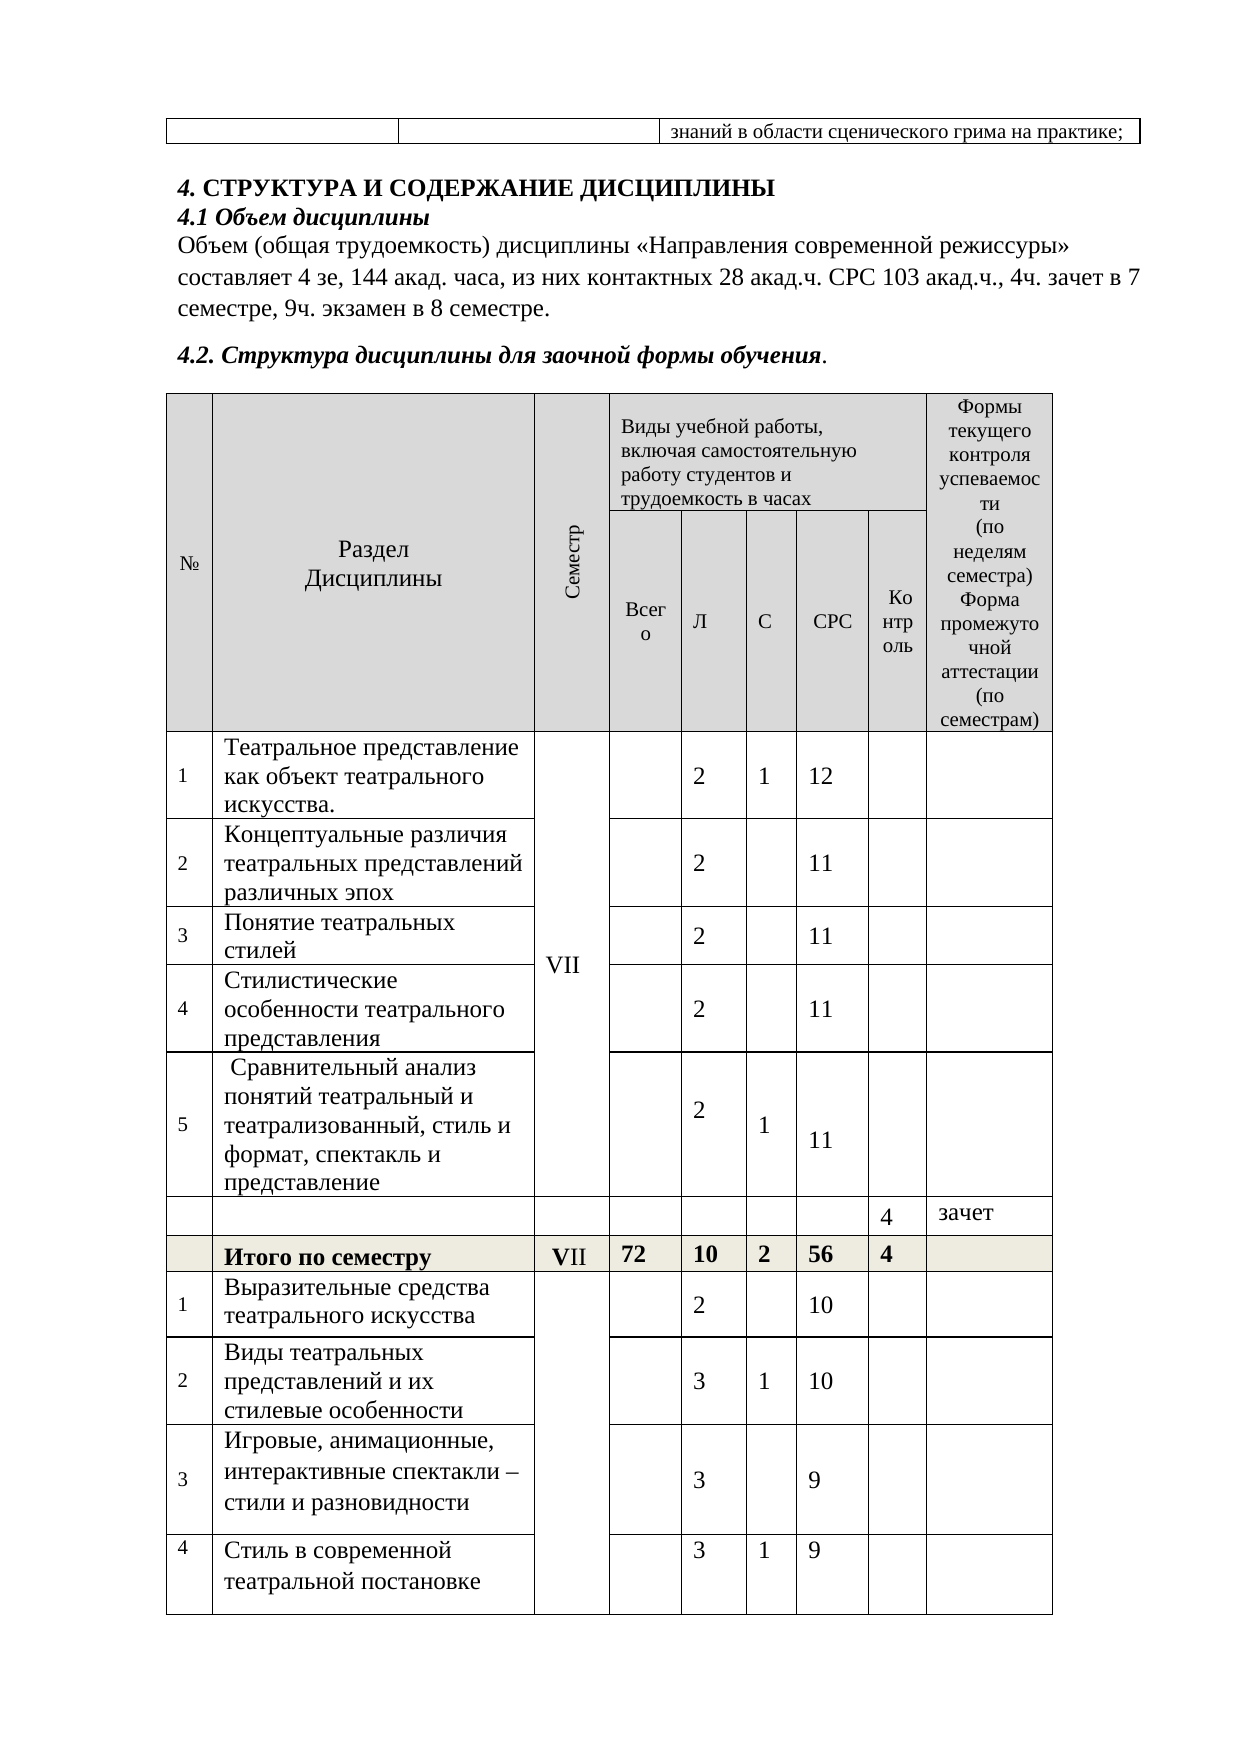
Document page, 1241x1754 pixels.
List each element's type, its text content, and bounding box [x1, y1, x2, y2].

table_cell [167, 119, 398, 143]
table_cell [797, 1053, 868, 1081]
table_cell 1 [747, 1535, 796, 1614]
table_cell 3 [167, 907, 212, 964]
text 4.2. Структура дисциплины для заочной формы обучения. [177, 340, 1152, 369]
table_cell 12 [797, 732, 868, 818]
table_cell [610, 965, 681, 1051]
table_cell Концептуальные различия театральных представлений различных эпох [213, 819, 534, 906]
table_cell Стиль в современной театральной постановке [213, 1535, 534, 1614]
table_cell [535, 1272, 609, 1614]
table_cell [213, 1197, 534, 1235]
table_cell [869, 819, 926, 906]
table_cell 2 [682, 907, 746, 964]
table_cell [399, 119, 659, 143]
table_cell Игровые, анимационные, интерактивные спектакли – стили и разновидности [213, 1425, 534, 1534]
table_cell Выразительные средства театрального искусства [213, 1272, 534, 1336]
table_cell 56 [797, 1236, 868, 1271]
table_cell [610, 1272, 681, 1336]
table_cell 9 [797, 1425, 868, 1534]
table_cell 5 [167, 1053, 212, 1196]
table_cell [682, 1197, 746, 1235]
table_cell 3 [167, 1425, 212, 1534]
table_cell [869, 1272, 926, 1336]
table_cell зачет [927, 1197, 1052, 1235]
table_cell 2 [682, 965, 746, 1051]
table_cell Сравнительный анализ понятий театральный и театрализованный, стиль и формат, спектакль и представление [213, 1053, 534, 1196]
table_cell [747, 965, 796, 1051]
table_cell [167, 1197, 212, 1235]
table_cell [869, 1081, 926, 1196]
table_cell [535, 1197, 609, 1235]
table_cell [869, 732, 926, 818]
table_cell 4 [167, 965, 212, 1051]
table_cell 4 [869, 1197, 926, 1235]
table_cell [927, 1236, 1052, 1271]
table_cell [747, 1197, 796, 1235]
table_cell [610, 1425, 681, 1534]
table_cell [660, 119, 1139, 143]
table_cell VII [535, 732, 609, 1196]
table_cell 10 [797, 1338, 868, 1424]
table_cell [610, 732, 681, 818]
table_cell Контроль [869, 511, 926, 731]
table_cell [167, 1236, 212, 1271]
table_cell 2 [682, 732, 746, 818]
table_cell [869, 965, 926, 1051]
table_cell 4 [869, 1236, 926, 1271]
table_cell [927, 1535, 1052, 1614]
table_header Виды учебной работы, включая самостоятельную работу студентов и трудоемкость в часах [610, 394, 926, 510]
table_cell 1 [167, 1272, 212, 1336]
table_header № [167, 394, 212, 731]
table_cell [869, 1535, 926, 1614]
table_cell 1 [167, 732, 212, 818]
table_cell [927, 907, 1052, 964]
table_cell [610, 1197, 681, 1235]
table_cell [927, 1338, 1052, 1424]
text 4.1 Объем дисциплины [177, 202, 1152, 231]
table_cell С [747, 511, 796, 731]
table_cell [610, 907, 681, 964]
table_cell 11 [797, 965, 868, 1051]
table_cell [610, 1338, 681, 1424]
table_cell 10 [797, 1272, 868, 1336]
table_cell Л [682, 511, 746, 731]
table_cell 2 [682, 1272, 746, 1336]
table_cell [747, 819, 796, 906]
table_cell [927, 819, 1052, 906]
table_cell [869, 907, 926, 964]
table_cell [747, 1425, 796, 1534]
table_cell 11 [797, 819, 868, 906]
table_header Формы текущего контроля успеваемости (по неделям семестра) Форма промежуточной аттестации (по семестрам) [927, 394, 1052, 731]
table_header Раздел Дисциплины [213, 394, 534, 731]
table_cell Театральное представление как объект театрального искусства. [213, 732, 534, 818]
table_cell [747, 907, 796, 964]
table_cell 9 [797, 1535, 868, 1614]
table_cell Всего [610, 511, 681, 731]
table_cell [610, 1535, 681, 1614]
table_cell 2 [747, 1236, 796, 1271]
table_cell 3 [682, 1338, 746, 1424]
table_cell Виды театральных представлений и их стилевые особенности [213, 1338, 534, 1424]
table_cell [869, 1425, 926, 1534]
table_cell 3 [682, 1425, 746, 1534]
table_cell [747, 1272, 796, 1336]
table_cell 72 [610, 1236, 681, 1271]
table_cell 1 [747, 732, 796, 818]
table_cell 2 [682, 819, 746, 906]
table_cell 3 [682, 1535, 746, 1614]
table_cell [927, 965, 1052, 1051]
table_cell VII [535, 1236, 609, 1271]
table_cell 2 [167, 819, 212, 906]
table_cell Стилистические особенности театрального представления [213, 965, 534, 1051]
table_cell [797, 1197, 868, 1235]
text Объем (общая трудоемкость) дисциплины «Направления современной режиссуры» составляет 4 зе, 144 акад. часа, из них контактных 28 акад.ч. СРС 103 акад.ч., 4ч. зачет в 7 семестре, 9ч. экзамен в 8 семестре. [177, 231, 1152, 321]
table_header Семестр [535, 394, 609, 731]
table_cell 2 [167, 1338, 212, 1424]
table_cell [610, 819, 681, 906]
table_cell 4 [167, 1535, 212, 1614]
table_cell [927, 1425, 1052, 1534]
table_cell Итого по семестру [213, 1236, 534, 1271]
table_cell [927, 732, 1052, 818]
table_cell 11 [797, 1081, 868, 1196]
table_cell [869, 1053, 926, 1081]
table_cell [869, 1338, 926, 1424]
table_cell 1 [747, 1053, 796, 1196]
table_cell 11 [797, 907, 868, 964]
table_cell [610, 1053, 681, 1196]
table_cell [927, 1272, 1052, 1336]
table_cell [927, 1053, 1052, 1196]
table_cell 1 [747, 1338, 796, 1424]
table_cell 10 [682, 1236, 746, 1271]
table_cell Понятие театральных стилей [213, 907, 534, 964]
text 4. СТРУКТУРА И СОДЕРЖАНИЕ ДИСЦИПЛИНЫ [177, 173, 1152, 202]
table_cell 2 [682, 1053, 746, 1196]
table_cell СРС [797, 511, 868, 731]
